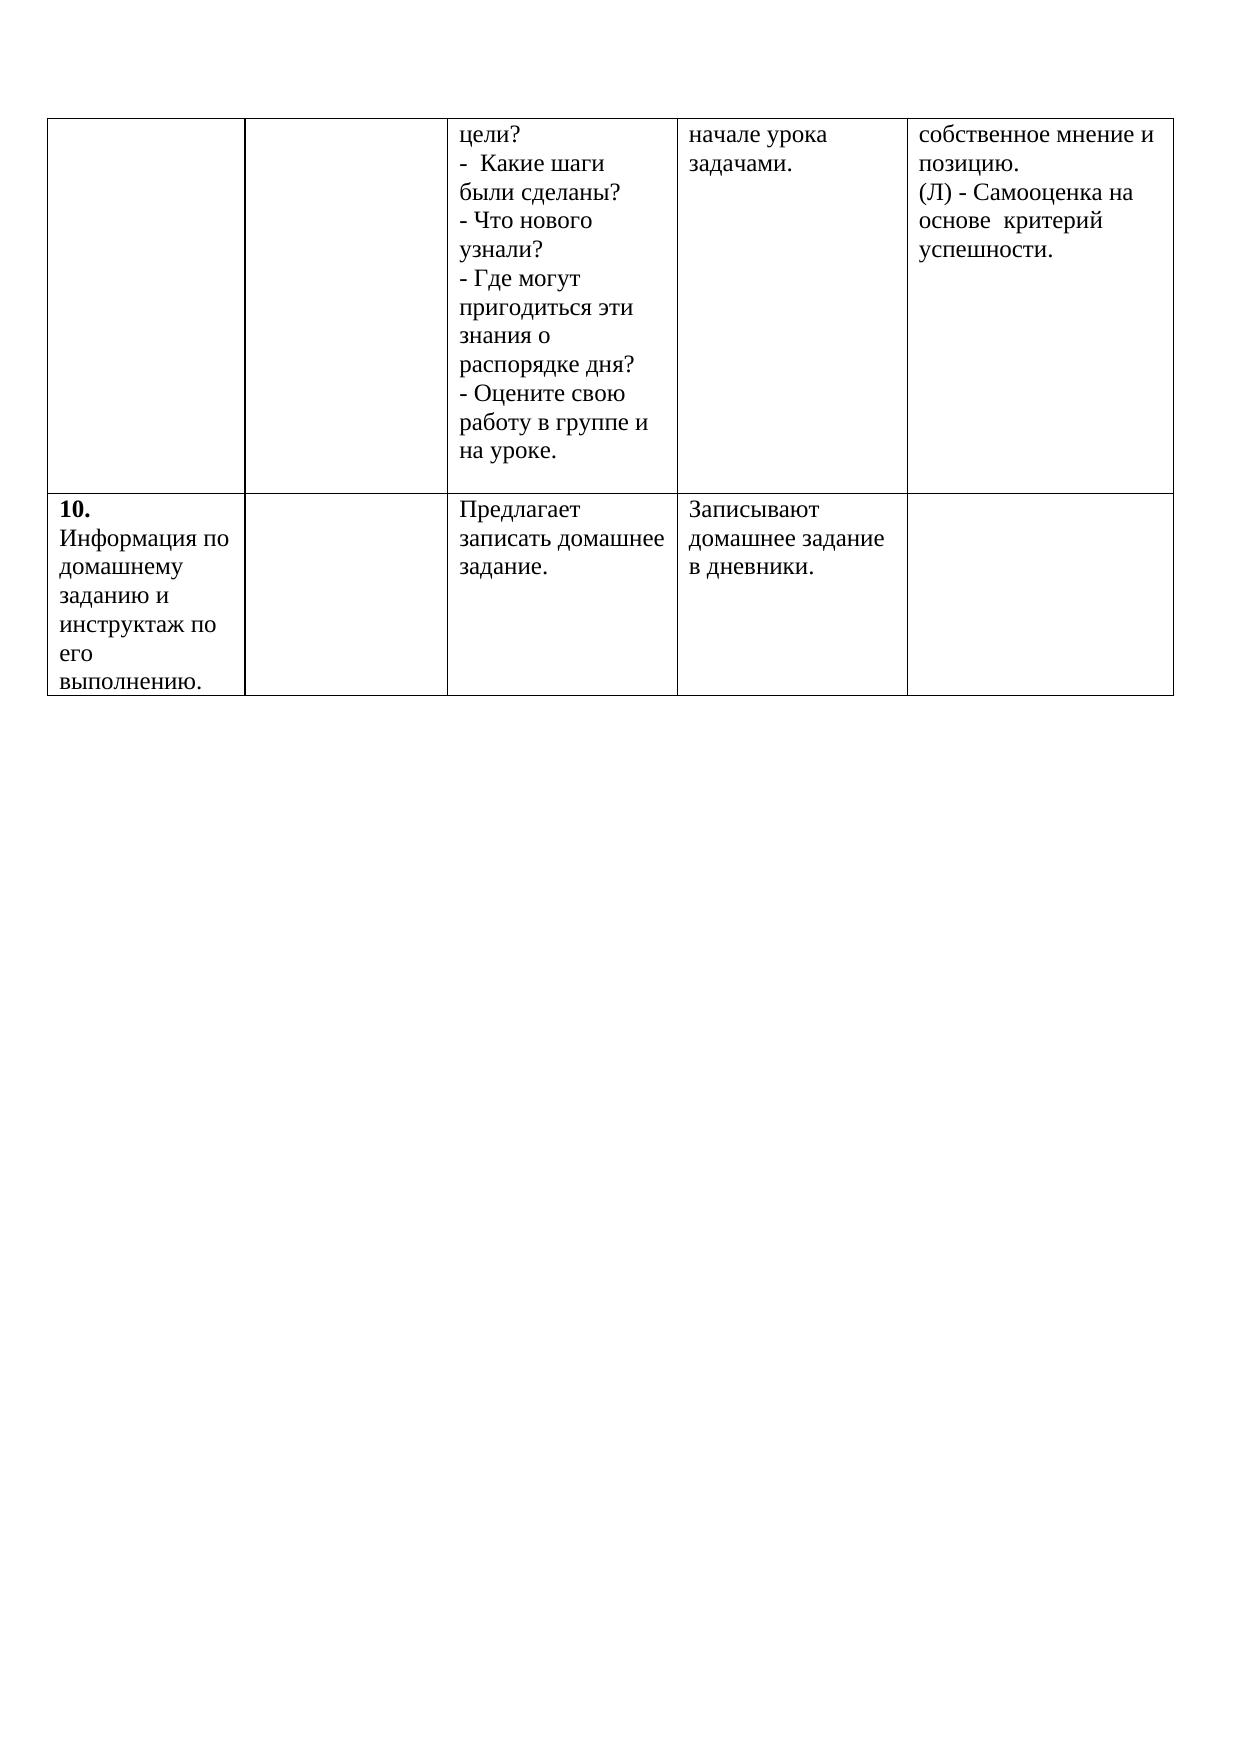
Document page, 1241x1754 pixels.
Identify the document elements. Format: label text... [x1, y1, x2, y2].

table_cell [448, 119, 677, 493]
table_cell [246, 119, 447, 493]
table_cell 10. Информация по домашнему заданию и инструктаж по его выполнению. [48, 494, 244, 695]
table_cell [246, 494, 447, 695]
table_cell Записывают домашнее задание в дневники. [678, 494, 907, 695]
table_cell [908, 494, 1173, 695]
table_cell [48, 119, 244, 493]
table_cell Предлагает записать домашнее задание. [448, 494, 677, 695]
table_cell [908, 119, 1173, 493]
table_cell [678, 119, 907, 493]
